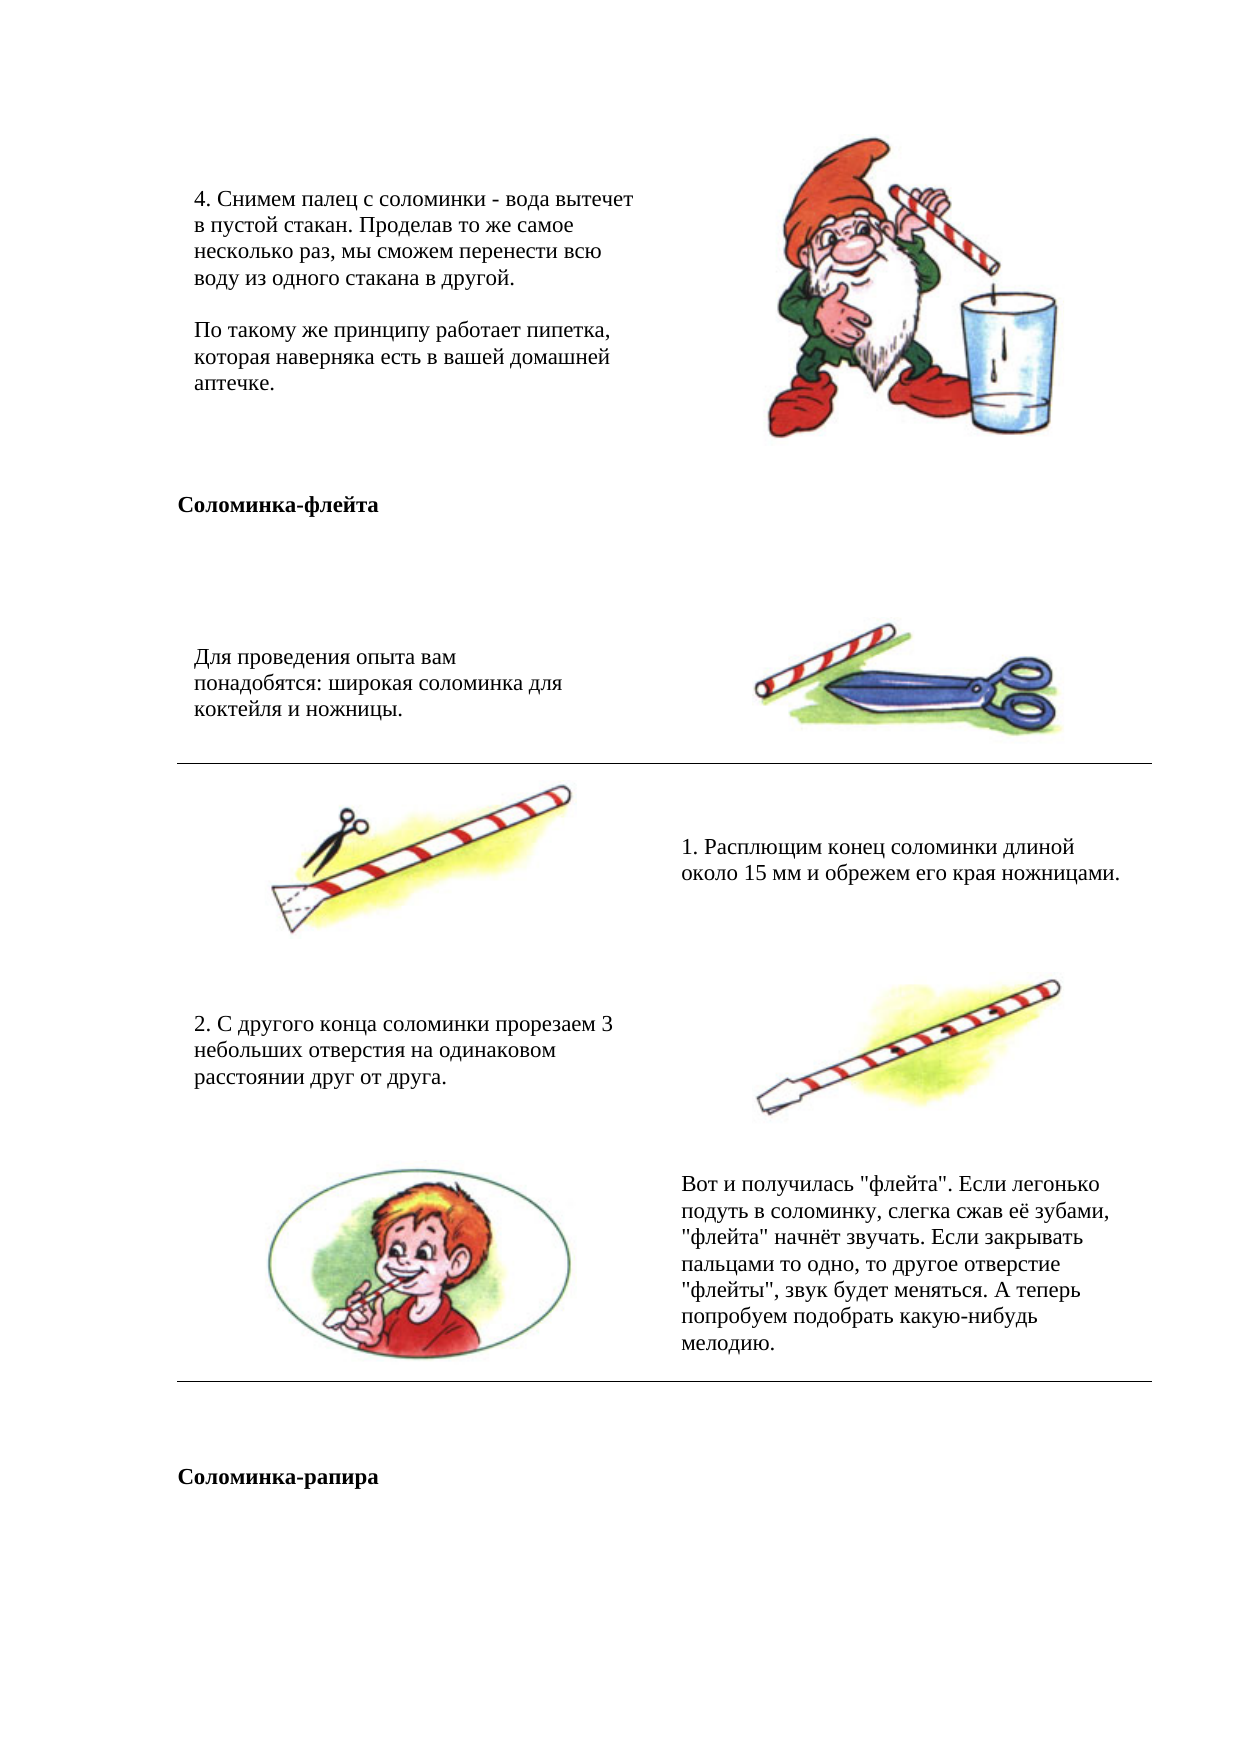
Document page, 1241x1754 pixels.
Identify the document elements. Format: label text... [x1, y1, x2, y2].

picture [752, 134, 1065, 446]
text Соломинка-флейта [177, 491, 1152, 572]
text Соломинка-рапира [177, 1411, 1152, 1544]
picture [752, 617, 1065, 747]
picture [264, 1160, 577, 1365]
picture [264, 780, 577, 939]
picture [752, 972, 1065, 1128]
